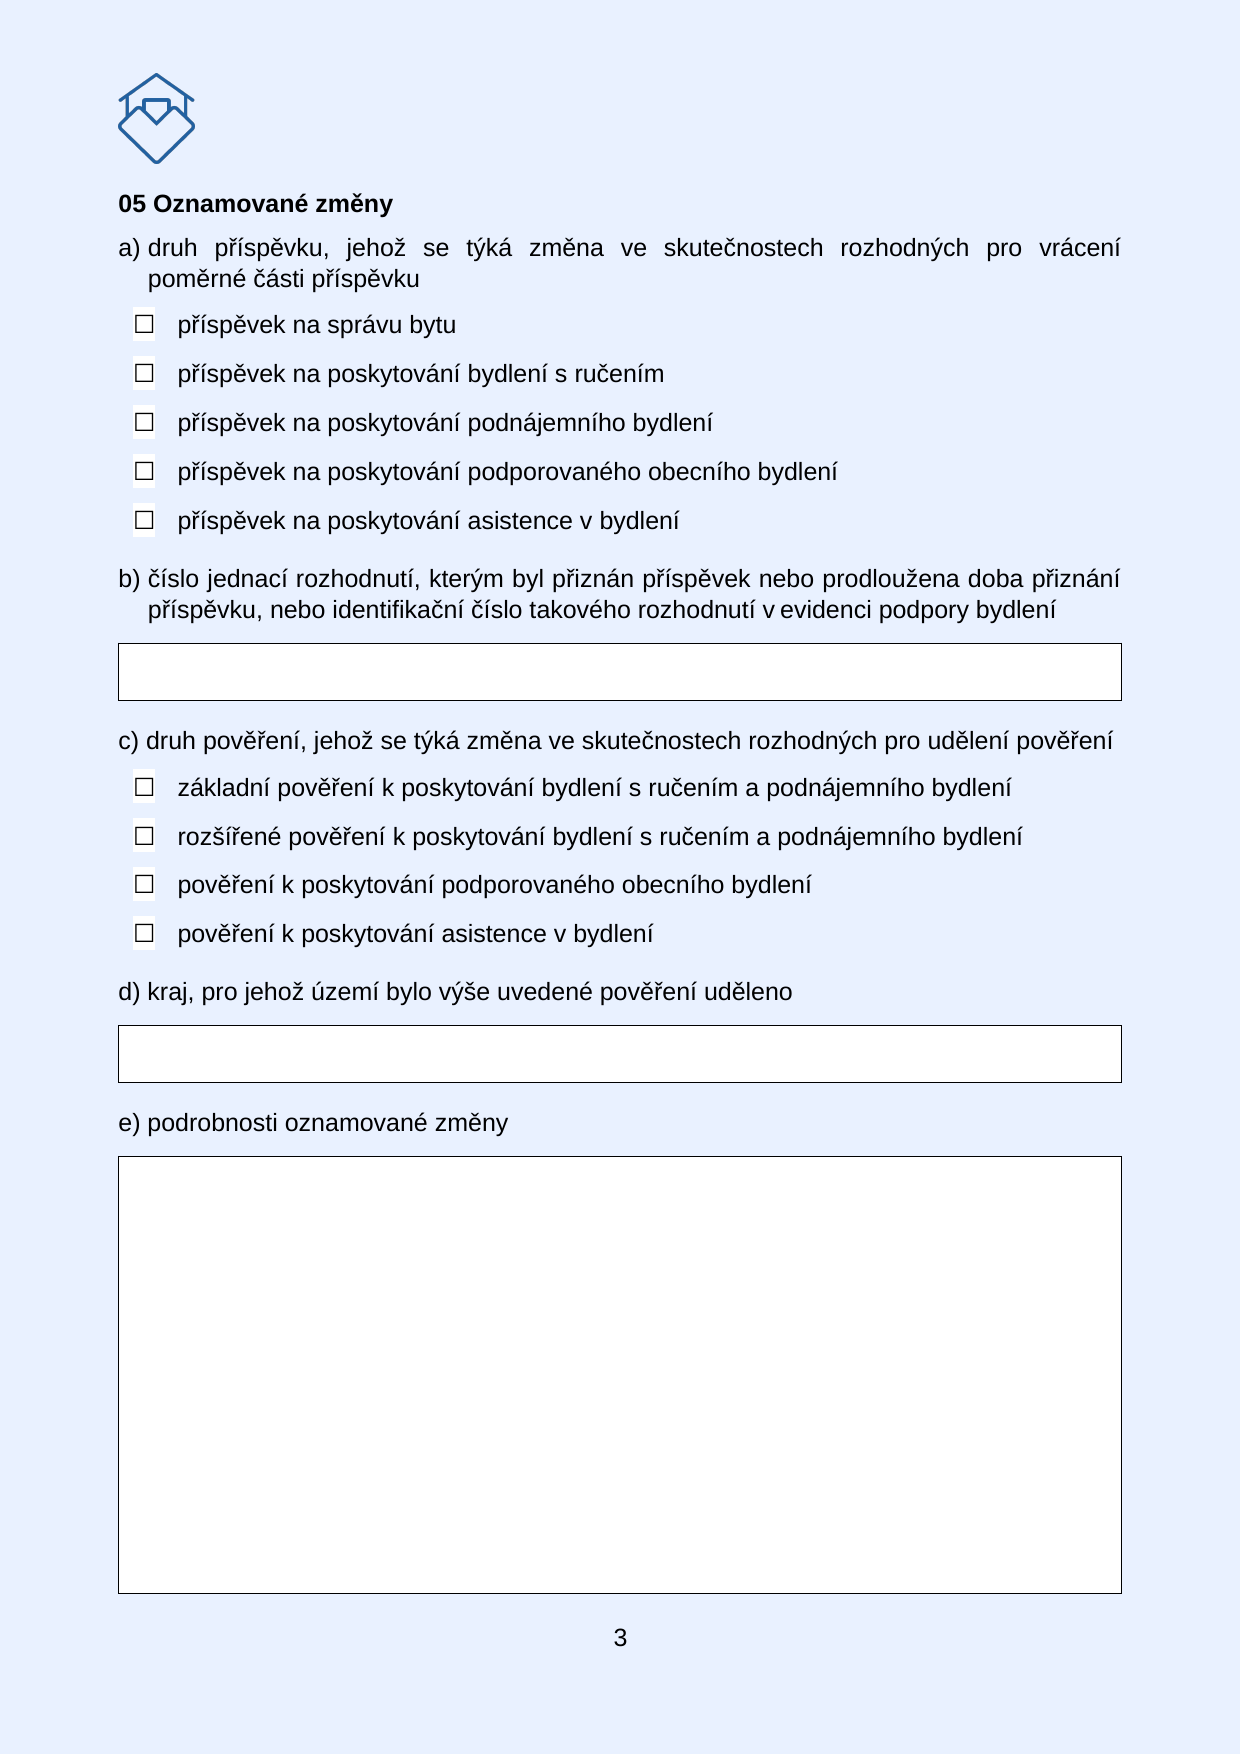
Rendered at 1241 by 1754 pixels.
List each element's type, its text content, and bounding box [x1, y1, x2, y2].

table_header [119, 1157, 1121, 1593]
list příspěvek na poskytování bydlení s ručením [155, 356, 1122, 390]
text 05 Oznamované změny [118, 189, 1122, 218]
list rozšířené pověření k poskytování bydlení s ručením a podnájemního bydlení [155, 818, 1122, 852]
text d) kraj, pro jehož území bylo výše uvedené pověření uděleno [118, 977, 1122, 1006]
table_header [119, 644, 1121, 700]
list příspěvek na správu bytu [155, 307, 1122, 341]
list příspěvek na poskytování asistence v bydlení [133, 502, 1122, 537]
list pověření k poskytování asistence v bydlení [155, 916, 1122, 950]
list příspěvek na poskytování podnájemního bydlení [155, 405, 1122, 439]
list pověření k poskytování podporovaného obecního bydlení [155, 867, 1122, 901]
text e) podrobnosti oznamované změny [118, 1108, 1122, 1137]
text a) druh příspěvku, jehož se týká změna ve skutečnostech rozhodných pro vrácení poměrné části příspěvku [118, 232, 1122, 292]
table_header [119, 1026, 1121, 1082]
text b) číslo jednací rozhodnutí, kterým byl přiznán příspěvek nebo prodloužena doba přiznání příspěvku, nebo identifikační číslo takového rozhodnutí v evidenci podpory bydlení [118, 564, 1122, 624]
list základní pověření k poskytování bydlení s ručením a podnájemního bydlení [155, 769, 1122, 803]
text c) druh pověření, jehož se týká změna ve skutečnostech rozhodných pro udělení pověření [118, 726, 1122, 754]
picture [118, 73, 195, 164]
list příspěvek na poskytování podporovaného obecního bydlení [155, 454, 1122, 488]
